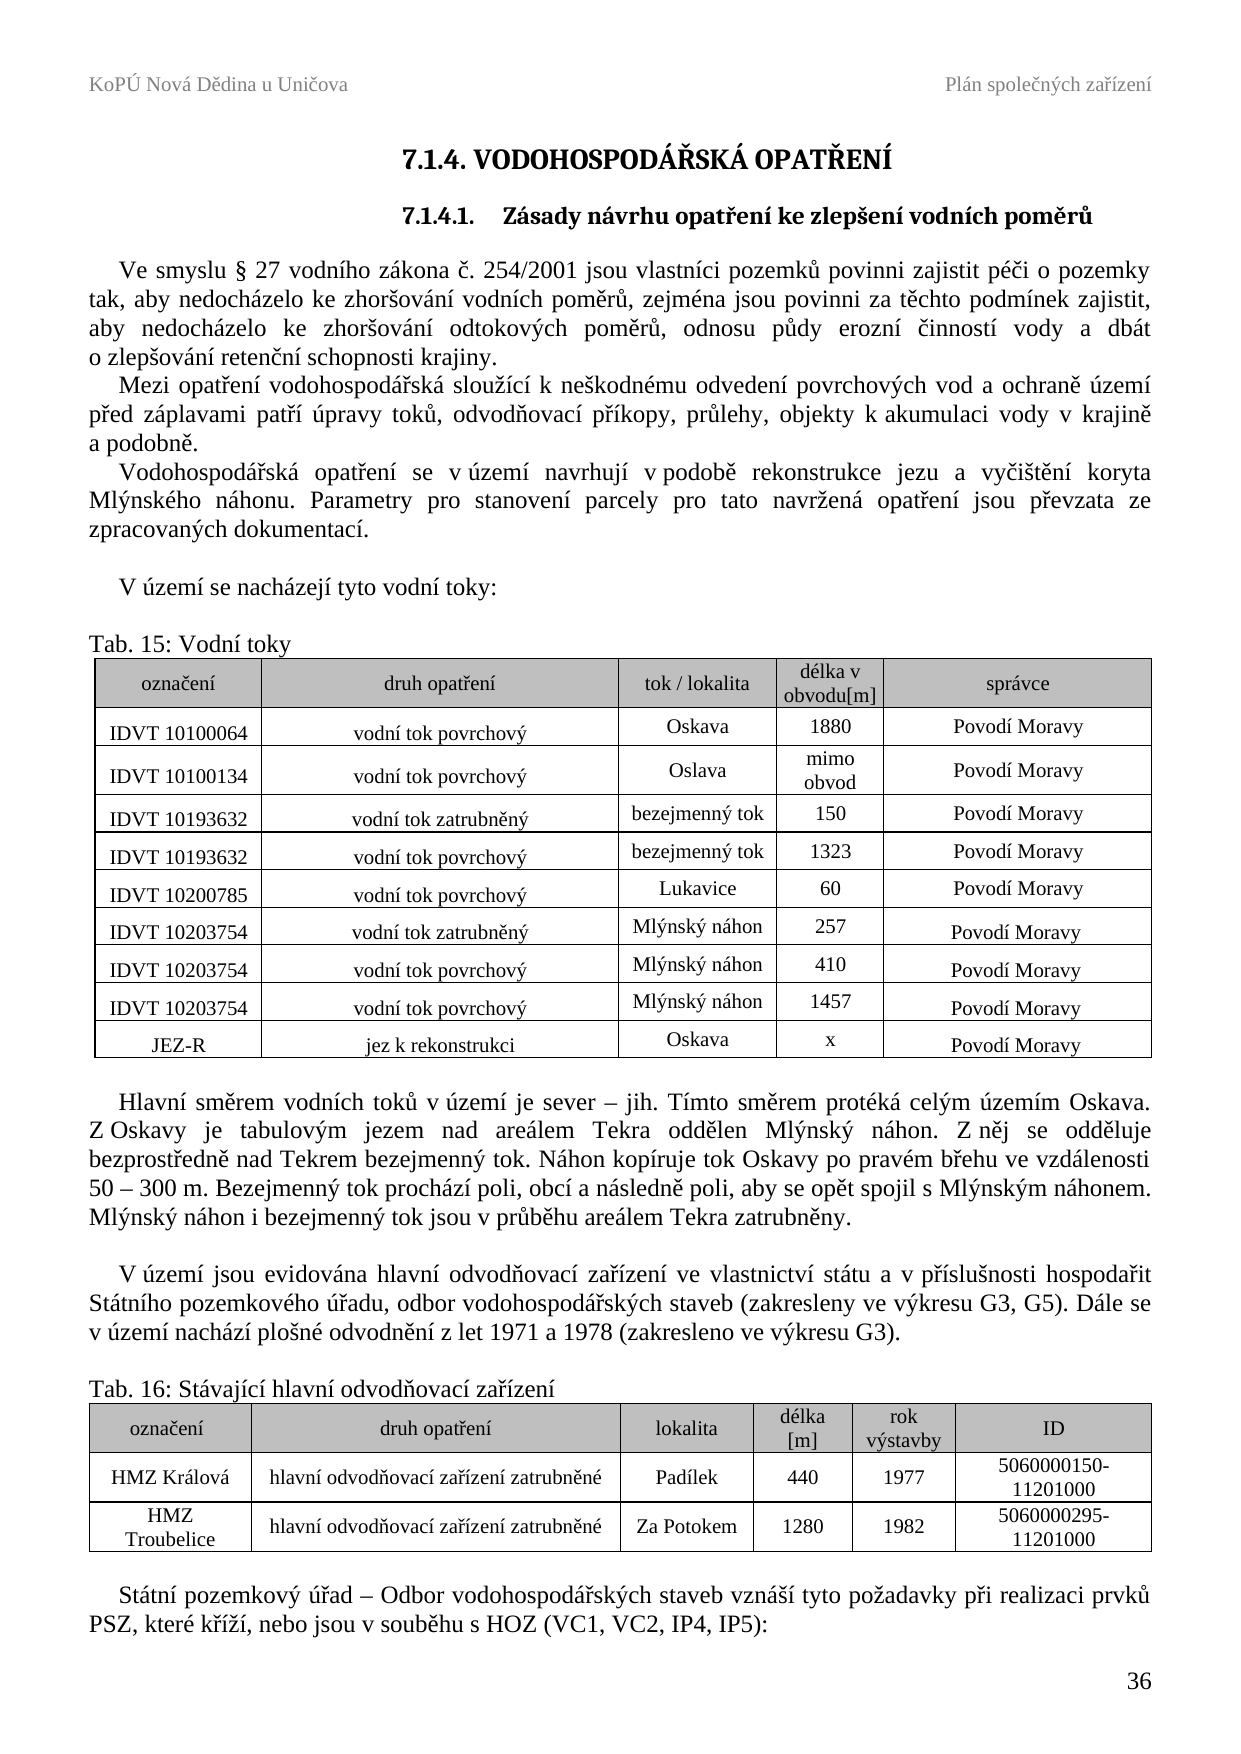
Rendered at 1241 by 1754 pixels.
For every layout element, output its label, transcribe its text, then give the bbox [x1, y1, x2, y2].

table_cell Oslava [619, 746, 776, 794]
table_cell Povodí Moravy [884, 870, 1151, 907]
table_cell vodní tok zatrubněný [262, 795, 618, 831]
table_cell Povodí Moravy [884, 708, 1151, 745]
table_cell Povodí Moravy [884, 983, 1151, 1019]
table_cell vodní tok povrchový [262, 945, 618, 982]
table_cell IDVT 10193632 [96, 833, 261, 869]
table_cell IDVT 10200785 [96, 870, 261, 907]
text V území jsou evidována hlavní odvodňovací zařízení ve vlastnictví státu a v příslušnosti hospodařit Státního pozemkového úřadu, odbor vodohospodářských staveb (zakresleny ve výkresu G3, G5). Dále se v území nachází plošné odvodnění z let 1971 a 1978 (zakresleno ve výkresu G3). [89, 1259, 1152, 1346]
table_cell IDVT 10100134 [96, 746, 261, 794]
table_cell 5060000295-11201000 [956, 1503, 1151, 1551]
table_cell 60 [777, 870, 883, 907]
table_cell bezejmenný tok [619, 795, 776, 831]
table_cell IDVT 10203754 [96, 908, 261, 944]
table_cell 1880 [777, 708, 883, 745]
table_cell HMZ Králová [90, 1453, 251, 1501]
table_cell Mlýnský náhon [619, 908, 776, 944]
table_cell Oskava [619, 708, 776, 745]
table_header označení [96, 659, 261, 707]
table_cell IDVT 10193632 [96, 795, 261, 831]
table_cell Povodí Moravy [884, 746, 1151, 794]
table_cell 1977 [853, 1453, 955, 1501]
table_cell hlavní odvodňovací zařízení zatrubněné [252, 1453, 620, 1501]
subtitle Zásady návrhu opatření ke zlepšení vodních poměrů [329, 202, 1152, 230]
table_cell 410 [777, 945, 883, 982]
table_cell Povodí Moravy [884, 1021, 1151, 1057]
table_cell Povodí Moravy [884, 833, 1151, 869]
table_cell mimo obvod [777, 746, 883, 794]
table_cell 1323 [777, 833, 883, 869]
table_header správce [884, 659, 1151, 707]
table_header ID [956, 1404, 1151, 1452]
table_cell IDVT 10203754 [96, 945, 261, 982]
table_cell Mlýnský náhon [619, 945, 776, 982]
table_cell vodní tok zatrubněný [262, 908, 618, 944]
table_header lokalita [621, 1404, 753, 1452]
table_cell hlavní odvodňovací zařízení zatrubněné [252, 1503, 620, 1551]
table_header označení [90, 1404, 251, 1452]
table_cell IDVT 10203754 [96, 983, 261, 1019]
table_header délka [m] [754, 1404, 852, 1452]
table_header rok výstavby [853, 1404, 955, 1452]
text Tab. 16: Stávající hlavní odvodňovací zařízení [89, 1374, 1152, 1403]
table_cell Padílek [621, 1453, 753, 1501]
table_cell vodní tok povrchový [262, 983, 618, 1019]
text V území se nacházejí tyto vodní toky: [89, 572, 1152, 600]
table_cell Povodí Moravy [884, 945, 1151, 982]
table_cell Povodí Moravy [884, 908, 1151, 944]
table_header tok / lokalita [619, 659, 776, 707]
table_cell Lukavice [619, 870, 776, 907]
text Ve smyslu § 27 vodního zákona č. 254/2001 jsou vlastníci pozemků povinni zajistit péči o pozemky tak, aby nedocházelo ke zhoršování vodních poměrů, zejména jsou povinni za těchto podmínek zajistit, aby nedocházelo ke zhoršování odtokových poměrů, odnosu půdy erozní činností vody a dbát o zlepšování retenční schopnosti krajiny. [89, 255, 1152, 370]
table_header druh opatření [262, 659, 618, 707]
table_cell 440 [754, 1453, 852, 1501]
table_cell 1457 [777, 983, 883, 1019]
table_cell Povodí Moravy [884, 795, 1151, 831]
table_cell 1982 [853, 1503, 955, 1551]
table_cell 1280 [754, 1503, 852, 1551]
table_cell Oskava [619, 1021, 776, 1057]
text Vodohospodářská opatření se v území navrhují v podobě rekonstrukce jezu a vyčištění koryta Mlýnského náhonu. Parametry pro stanovení parcely pro tato navržená opatření jsou převzata ze zpracovaných dokumentací. [89, 457, 1152, 543]
table_cell 150 [777, 795, 883, 831]
text Tab. 15: Vodní toky [89, 629, 1152, 658]
table_cell vodní tok povrchový [262, 746, 618, 794]
table_cell vodní tok povrchový [262, 870, 618, 907]
text Státní pozemkový úřad – Odbor vodohospodářských staveb vznáší tyto požadavky při realizaci prvků PSZ, které kříží, nebo jsou v souběhu s HOZ (VC1, VC2, IP4, IP5): [89, 1580, 1152, 1638]
table_cell Za Potokem [621, 1503, 753, 1551]
table_cell bezejmenný tok [619, 833, 776, 869]
table_cell JEZ-R [96, 1021, 261, 1057]
table_cell vodní tok povrchový [262, 833, 618, 869]
table_cell x [777, 1021, 883, 1057]
text Mezi opatření vodohospodářská sloužící k neškodnému odvedení povrchových vod a ochraně území před záplavami patří úpravy toků, odvodňovací příkopy, průlehy, objekty k akumulaci vody v krajině a podobně. [89, 370, 1152, 457]
table_cell vodní tok povrchový [262, 708, 618, 745]
subtitle VODOHOSPODÁŘSKÁ OPATŘENÍ [329, 143, 1152, 177]
table_cell IDVT 10100064 [96, 708, 261, 745]
table_cell HMZ Troubelice [90, 1503, 251, 1551]
table_cell 257 [777, 908, 883, 944]
table_header druh opatření [252, 1404, 620, 1452]
table_cell jez k rekonstrukci [262, 1021, 618, 1057]
table_header délka v obvodu[m] [777, 659, 883, 707]
text Hlavní směrem vodních toků v území je sever – jih. Tímto směrem protéká celým územím Oskava. Z Oskavy je tabulovým jezem nad areálem Tekra oddělen Mlýnský náhon. Z něj se odděluje bezprostředně nad Tekrem bezejmenný tok. Náhon kopíruje tok Oskavy po pravém břehu ve vzdálenosti 50 – 300 m. Bezejmenný tok prochází poli, obcí a následně poli, aby se opět spojil s Mlýnským náhonem. Mlýnský náhon i bezejmenný tok jsou v průběhu areálem Tekra zatrubněny. [89, 1087, 1152, 1231]
table_cell Mlýnský náhon [619, 983, 776, 1019]
table_cell 5060000150-11201000 [956, 1453, 1151, 1501]
